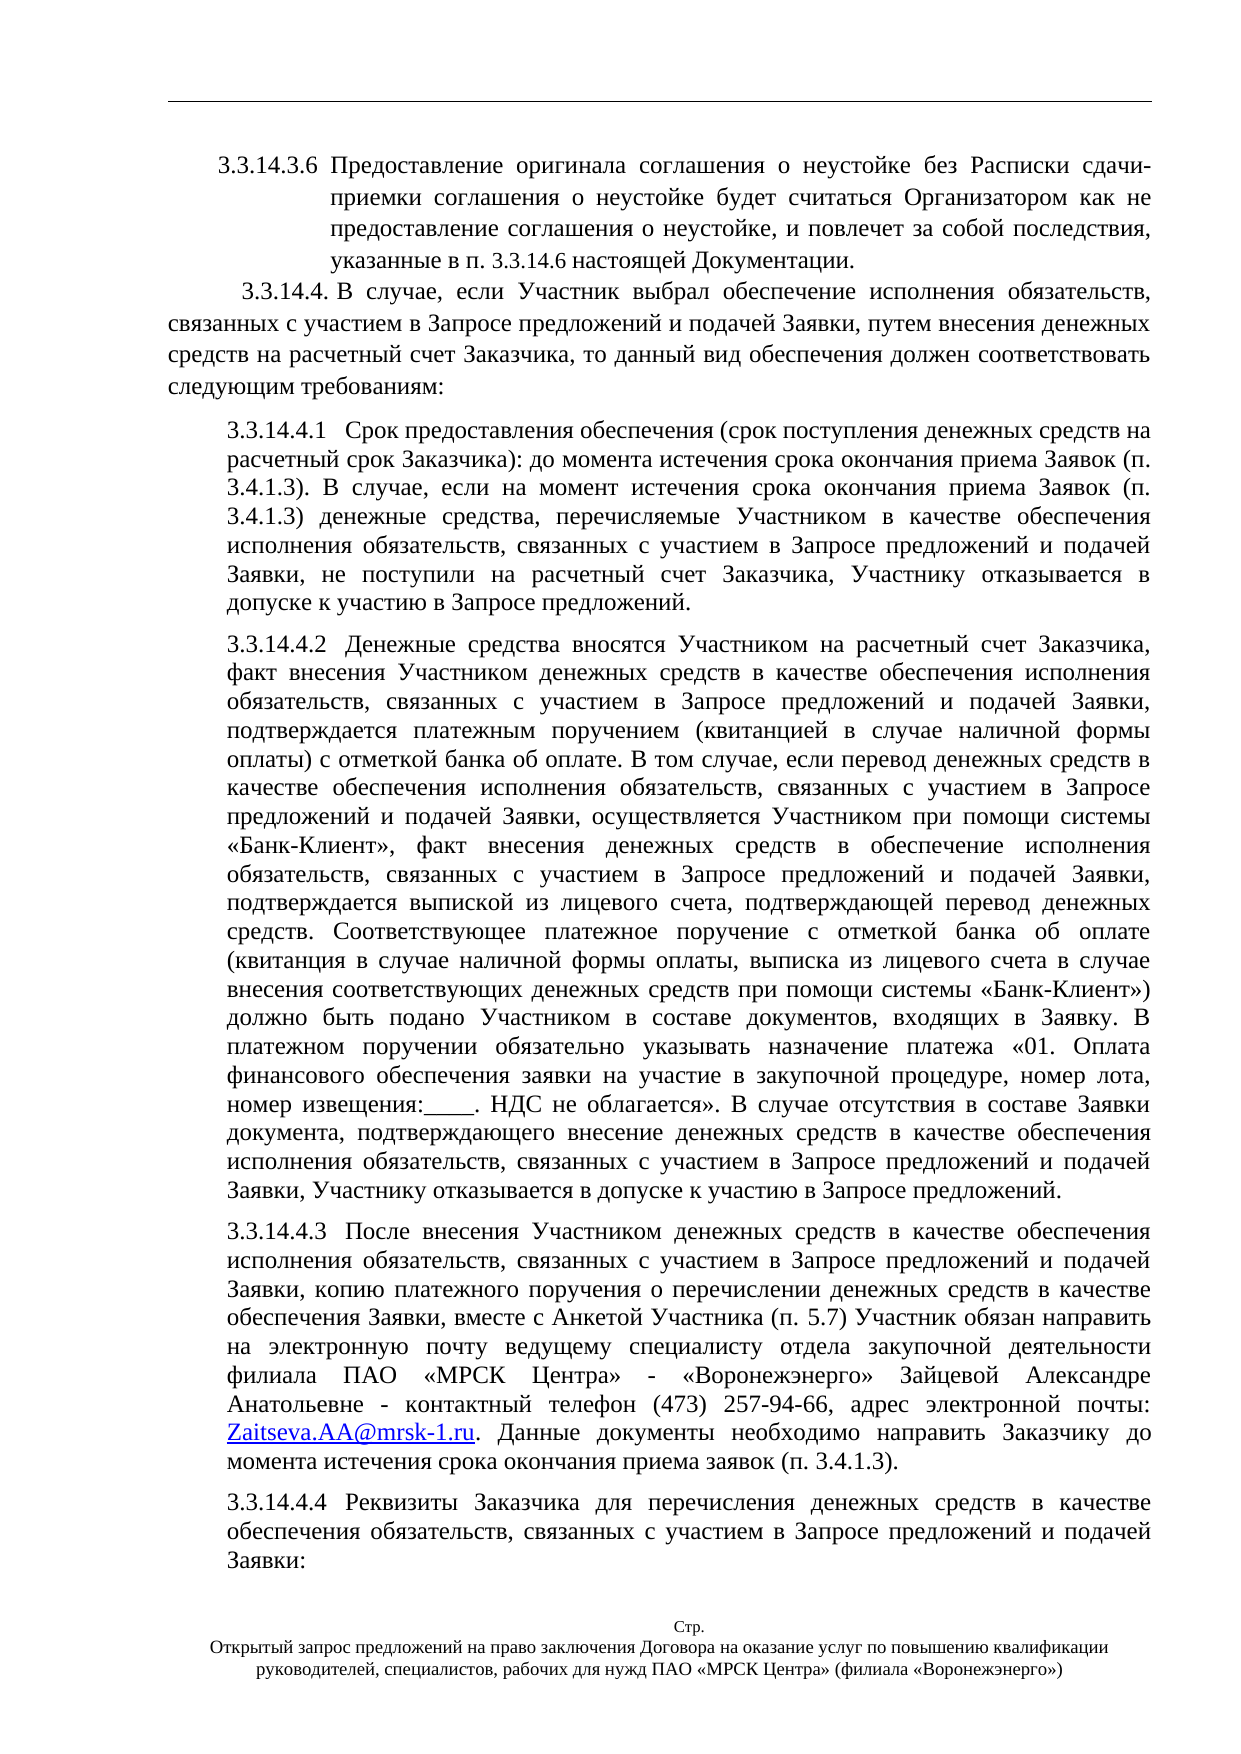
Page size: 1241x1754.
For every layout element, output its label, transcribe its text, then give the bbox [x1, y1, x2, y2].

list Денежные средства вносятся Участником на расчетный счет Заказчика, факт внесения Участником денежных средств в качестве обеспечения исполнения обязательств, связанных с участием в Запросе предложений и подачей Заявки, подтверждается платежным поручением (квитанцией в случае наличной формы оплаты) с отметкой банка об оплате. В том случае, если перевод денежных средств в качестве обеспечения исполнения обязательств, связанных с участием в Запросе предложений и подачей Заявки, осуществляется Участником при помощи системы «Банк-Клиент», факт внесения денежных средств в обеспечение исполнения обязательств, связанных с участием в Запросе предложений и подачей Заявки, подтверждается выпиской из лицевого счета, подтверждающей перевод денежных средств. Соответствующее платежное поручение с отметкой банка об оплате (квитанция в случае наличной формы оплаты, выписка из лицевого счета в случае внесения соответствующих денежных средств при помощи системы «Банк-Клиент») должно быть подано Участником в составе документов, входящих в Заявку. В платежном поручении обязательно указывать назначение платежа «01. Оплата финансового обеспечения заявки на участие в закупочной процедуре, номер лота, номер извещения:____. НДС не облагается». В случае отсутствия в составе Заявки документа, подтверждающего внесение денежных средств в качестве обеспечения исполнения обязательств, связанных с участием в Запросе предложений и подачей Заявки, Участнику отказывается в допуске к участию в Запросе предложений. [227, 629, 1152, 1204]
list Срок предоставления обеспечения (срок поступления денежных средств на расчетный срок Заказчика): до момента истечения срока окончания приема Заявок (п. 3.4.1.3). В случае, если на момент истечения срока окончания приема Заявок (п. 3.4.1.3) денежные средства, перечисляемые Участником в качестве обеспечения исполнения обязательств, связанных с участием в Запросе предложений и подачей Заявки, не поступили на расчетный счет Заказчика, Участнику отказывается в допуске к участию в Запросе предложений. [227, 415, 1152, 616]
list Реквизиты Заказчика для перечисления денежных средств в качестве обеспечения обязательств, связанных с участием в Запросе предложений и подачей Заявки: [227, 1487, 1152, 1574]
list После внесения Участником денежных средств в качестве обеспечения исполнения обязательств, связанных с участием в Запросе предложений и подачей Заявки, копию платежного поручения о перечислении денежных средств в качестве обеспечения Заявки, вместе с Анкетой Участника (п. 5.7) Участник обязан направить на электронную почту ведущему специалисту отдела закупочной деятельности филиала ПАО «МРСК Центра» - «Воронежэнерго» Зайцевой Александре Анатольевне - контактный телефон (473) 257-94-66, адрес электронной почты: Zaitseva.AA@mrsk-1.ru. Данные документы необходимо направить Заказчику до момента истечения срока окончания приема заявок (п. 3.4.1.3). [227, 1216, 1152, 1475]
list Предоставление оригинала соглашения о неустойке без Расписки сдачи-приемки соглашения о неустойке будет считаться Организатором как не предоставление соглашения о неустойке, и повлечет за собой последствия, указанные в п. 3.3.14.6 настоящей Документации. [218, 150, 1152, 273]
list В случае, если Участник выбрал обеспечение исполнения обязательств, связанных с участием в Запросе предложений и подачей Заявки, путем внесения денежных средств на расчетный счет Заказчика, то данный вид обеспечения должен соответствовать следующим требованиям: [168, 276, 1152, 400]
